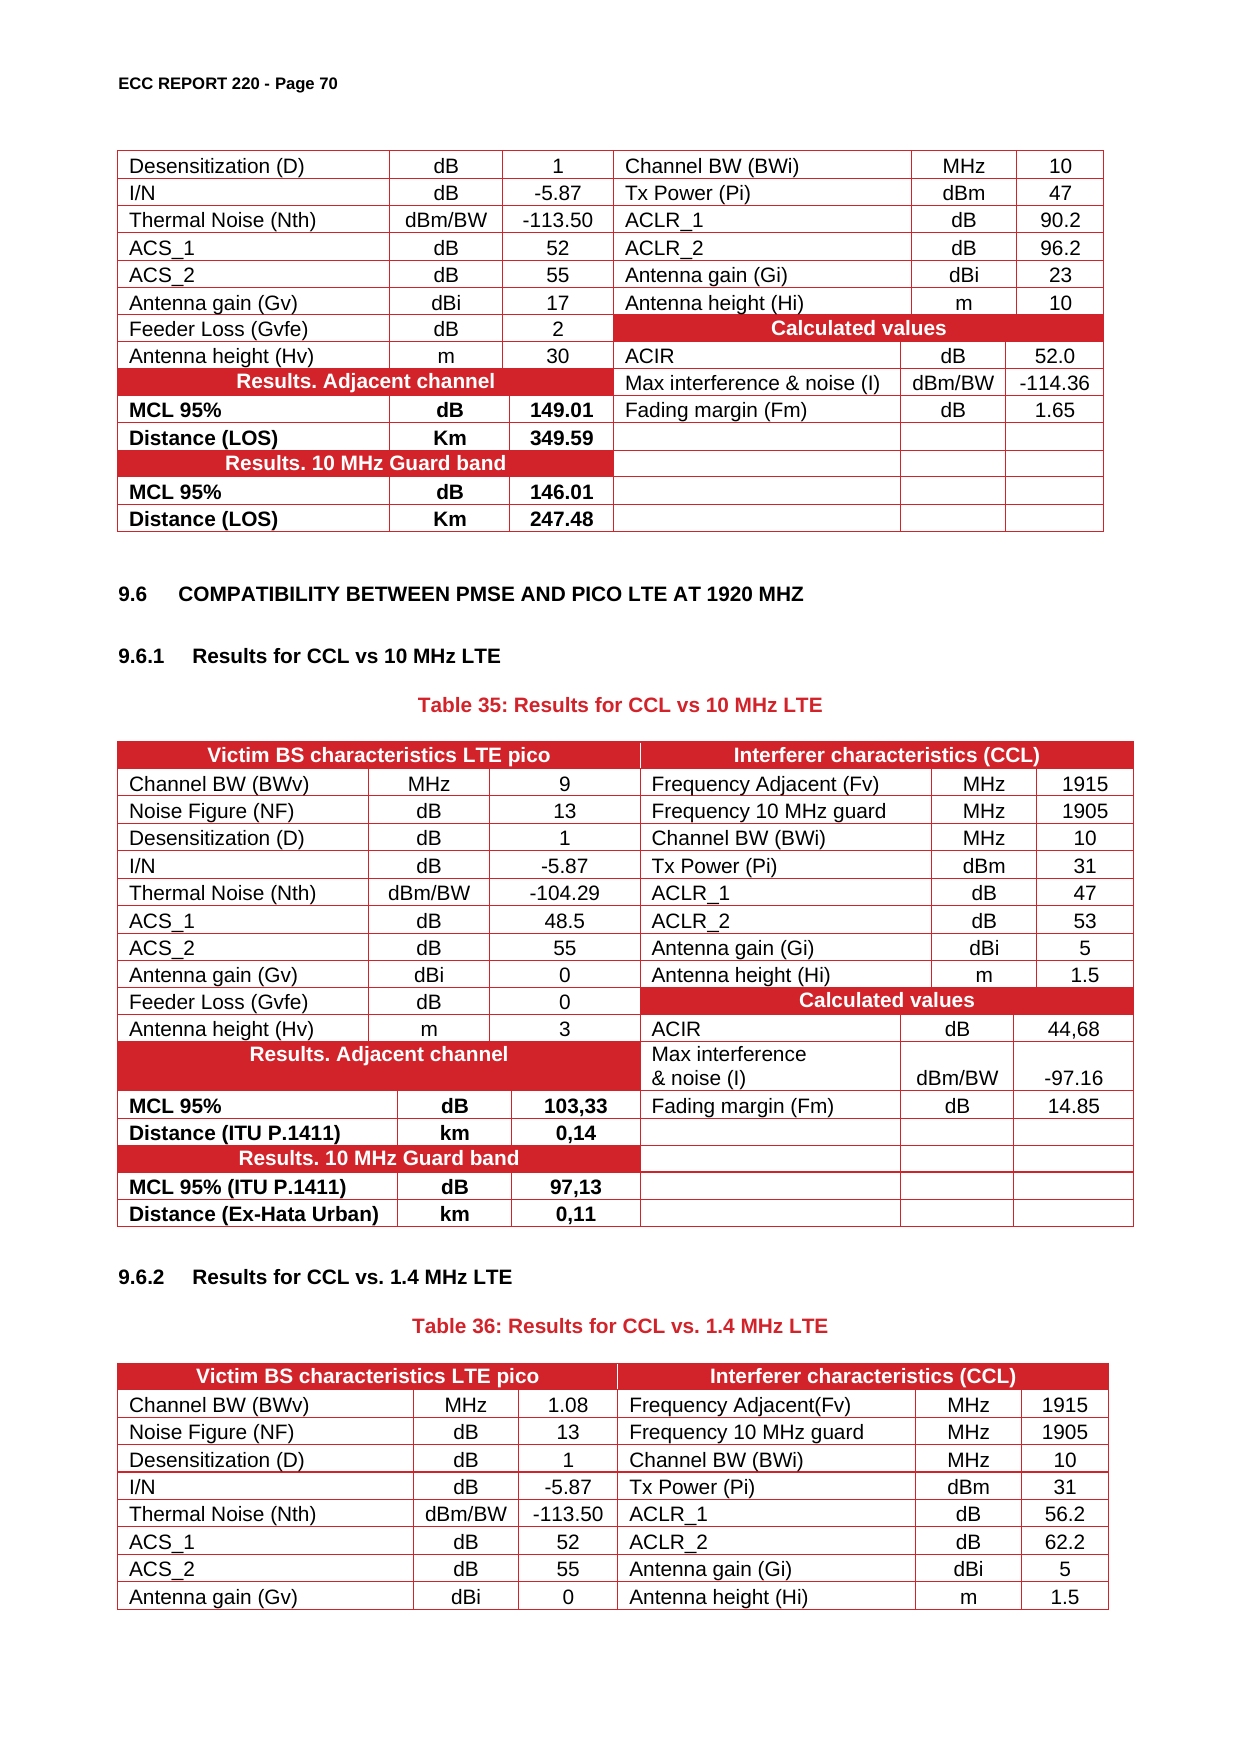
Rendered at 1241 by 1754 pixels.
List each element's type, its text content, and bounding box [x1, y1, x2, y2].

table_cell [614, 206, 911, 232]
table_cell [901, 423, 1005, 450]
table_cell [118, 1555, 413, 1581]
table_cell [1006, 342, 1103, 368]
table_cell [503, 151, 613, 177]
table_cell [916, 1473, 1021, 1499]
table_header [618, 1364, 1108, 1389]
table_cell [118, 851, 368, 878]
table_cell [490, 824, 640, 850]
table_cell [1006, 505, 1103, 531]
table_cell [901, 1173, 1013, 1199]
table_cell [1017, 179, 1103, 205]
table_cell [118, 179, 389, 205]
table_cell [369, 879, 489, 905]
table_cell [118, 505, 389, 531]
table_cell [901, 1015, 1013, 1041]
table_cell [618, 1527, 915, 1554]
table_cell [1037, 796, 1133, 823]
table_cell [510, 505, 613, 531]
subtitle Compatibility between PMSE and pico LTE at 1920 MHz [118, 582, 1122, 606]
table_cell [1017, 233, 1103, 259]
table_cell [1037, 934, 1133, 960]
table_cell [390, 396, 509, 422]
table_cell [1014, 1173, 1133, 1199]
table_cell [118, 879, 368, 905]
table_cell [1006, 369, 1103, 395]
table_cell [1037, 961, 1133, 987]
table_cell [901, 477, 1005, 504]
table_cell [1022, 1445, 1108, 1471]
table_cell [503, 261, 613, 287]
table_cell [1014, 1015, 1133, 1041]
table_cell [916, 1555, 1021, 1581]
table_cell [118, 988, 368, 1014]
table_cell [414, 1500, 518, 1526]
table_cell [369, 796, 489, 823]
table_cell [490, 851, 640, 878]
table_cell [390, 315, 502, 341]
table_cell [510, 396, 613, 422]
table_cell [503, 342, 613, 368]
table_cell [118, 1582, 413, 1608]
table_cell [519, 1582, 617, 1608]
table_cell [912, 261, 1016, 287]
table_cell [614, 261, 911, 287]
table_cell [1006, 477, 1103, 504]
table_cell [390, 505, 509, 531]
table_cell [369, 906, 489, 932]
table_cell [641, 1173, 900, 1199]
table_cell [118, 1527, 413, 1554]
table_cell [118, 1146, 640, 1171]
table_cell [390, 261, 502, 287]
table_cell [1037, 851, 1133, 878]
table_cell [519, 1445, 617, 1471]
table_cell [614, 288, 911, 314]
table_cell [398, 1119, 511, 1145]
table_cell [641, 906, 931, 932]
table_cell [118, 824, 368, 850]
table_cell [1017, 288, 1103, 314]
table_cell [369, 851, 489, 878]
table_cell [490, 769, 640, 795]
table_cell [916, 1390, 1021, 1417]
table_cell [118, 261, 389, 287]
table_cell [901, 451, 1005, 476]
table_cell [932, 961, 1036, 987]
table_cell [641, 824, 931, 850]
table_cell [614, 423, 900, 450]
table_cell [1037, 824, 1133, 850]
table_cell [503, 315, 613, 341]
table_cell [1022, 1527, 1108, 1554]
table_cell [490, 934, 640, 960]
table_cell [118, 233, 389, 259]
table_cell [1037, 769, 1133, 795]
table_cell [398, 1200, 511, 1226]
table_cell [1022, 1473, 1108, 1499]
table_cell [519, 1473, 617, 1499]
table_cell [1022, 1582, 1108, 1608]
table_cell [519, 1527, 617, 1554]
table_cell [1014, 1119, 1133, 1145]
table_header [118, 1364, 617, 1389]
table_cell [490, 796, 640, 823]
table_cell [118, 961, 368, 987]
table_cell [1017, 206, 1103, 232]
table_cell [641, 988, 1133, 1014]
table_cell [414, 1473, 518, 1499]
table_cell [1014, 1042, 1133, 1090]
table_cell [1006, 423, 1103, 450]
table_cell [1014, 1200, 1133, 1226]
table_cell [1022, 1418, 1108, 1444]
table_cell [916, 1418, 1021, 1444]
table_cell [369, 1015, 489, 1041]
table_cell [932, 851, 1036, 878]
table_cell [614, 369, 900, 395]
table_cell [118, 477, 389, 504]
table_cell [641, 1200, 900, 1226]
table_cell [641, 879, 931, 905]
subtitle Results for CCL vs 10 MHz LTE [118, 643, 1122, 667]
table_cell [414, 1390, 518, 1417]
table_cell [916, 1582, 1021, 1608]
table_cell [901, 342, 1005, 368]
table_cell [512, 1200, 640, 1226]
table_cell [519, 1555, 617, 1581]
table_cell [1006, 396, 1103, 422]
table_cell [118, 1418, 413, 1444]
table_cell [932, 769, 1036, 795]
text Table 35: Results for CCL vs 10 MHz LTE [118, 692, 1122, 716]
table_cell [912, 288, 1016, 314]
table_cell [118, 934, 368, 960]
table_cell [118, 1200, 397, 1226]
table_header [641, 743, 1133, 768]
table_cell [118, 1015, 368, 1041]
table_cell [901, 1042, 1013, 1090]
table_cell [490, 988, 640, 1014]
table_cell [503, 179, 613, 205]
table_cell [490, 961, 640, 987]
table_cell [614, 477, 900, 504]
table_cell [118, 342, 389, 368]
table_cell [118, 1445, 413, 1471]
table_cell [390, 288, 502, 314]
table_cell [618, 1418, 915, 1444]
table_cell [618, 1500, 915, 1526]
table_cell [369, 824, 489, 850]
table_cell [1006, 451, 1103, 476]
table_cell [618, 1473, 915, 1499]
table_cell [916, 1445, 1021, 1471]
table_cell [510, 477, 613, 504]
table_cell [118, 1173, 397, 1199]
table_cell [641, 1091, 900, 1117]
subtitle Results for CCL vs. 1.4 MHz LTE [118, 1265, 1122, 1289]
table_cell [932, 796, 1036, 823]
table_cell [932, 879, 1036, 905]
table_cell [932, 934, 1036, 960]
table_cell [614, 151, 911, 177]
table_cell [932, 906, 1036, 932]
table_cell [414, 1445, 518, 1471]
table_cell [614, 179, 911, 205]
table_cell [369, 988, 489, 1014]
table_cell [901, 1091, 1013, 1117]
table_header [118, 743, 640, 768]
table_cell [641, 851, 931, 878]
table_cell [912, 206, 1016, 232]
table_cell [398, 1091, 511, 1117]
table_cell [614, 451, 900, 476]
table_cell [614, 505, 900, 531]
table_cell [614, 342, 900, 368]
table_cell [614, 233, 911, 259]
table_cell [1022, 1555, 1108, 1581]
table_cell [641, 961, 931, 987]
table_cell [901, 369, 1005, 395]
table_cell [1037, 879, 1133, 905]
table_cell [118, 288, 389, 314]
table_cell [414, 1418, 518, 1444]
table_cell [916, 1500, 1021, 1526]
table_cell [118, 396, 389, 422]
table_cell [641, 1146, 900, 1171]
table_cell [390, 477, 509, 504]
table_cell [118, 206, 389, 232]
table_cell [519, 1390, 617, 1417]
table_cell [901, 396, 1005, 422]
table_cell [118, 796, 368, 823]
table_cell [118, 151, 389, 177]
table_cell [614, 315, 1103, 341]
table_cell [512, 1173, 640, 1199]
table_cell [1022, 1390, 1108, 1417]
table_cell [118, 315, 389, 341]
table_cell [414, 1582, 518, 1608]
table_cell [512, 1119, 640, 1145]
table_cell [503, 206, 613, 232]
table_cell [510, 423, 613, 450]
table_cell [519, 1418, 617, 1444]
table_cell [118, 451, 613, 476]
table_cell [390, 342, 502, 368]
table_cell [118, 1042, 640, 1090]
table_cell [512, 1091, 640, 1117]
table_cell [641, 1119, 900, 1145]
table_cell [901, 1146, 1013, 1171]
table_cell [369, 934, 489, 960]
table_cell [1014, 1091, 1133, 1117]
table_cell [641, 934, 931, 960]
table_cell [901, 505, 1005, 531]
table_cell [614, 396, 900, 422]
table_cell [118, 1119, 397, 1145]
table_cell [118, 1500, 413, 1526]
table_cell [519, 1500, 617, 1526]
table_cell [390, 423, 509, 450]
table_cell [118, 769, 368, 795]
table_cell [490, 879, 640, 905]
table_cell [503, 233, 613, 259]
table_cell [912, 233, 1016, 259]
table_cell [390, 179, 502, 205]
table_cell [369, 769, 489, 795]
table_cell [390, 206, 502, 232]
text Table 36: Results for CCL vs. 1.4 MHz LTE [118, 1314, 1122, 1338]
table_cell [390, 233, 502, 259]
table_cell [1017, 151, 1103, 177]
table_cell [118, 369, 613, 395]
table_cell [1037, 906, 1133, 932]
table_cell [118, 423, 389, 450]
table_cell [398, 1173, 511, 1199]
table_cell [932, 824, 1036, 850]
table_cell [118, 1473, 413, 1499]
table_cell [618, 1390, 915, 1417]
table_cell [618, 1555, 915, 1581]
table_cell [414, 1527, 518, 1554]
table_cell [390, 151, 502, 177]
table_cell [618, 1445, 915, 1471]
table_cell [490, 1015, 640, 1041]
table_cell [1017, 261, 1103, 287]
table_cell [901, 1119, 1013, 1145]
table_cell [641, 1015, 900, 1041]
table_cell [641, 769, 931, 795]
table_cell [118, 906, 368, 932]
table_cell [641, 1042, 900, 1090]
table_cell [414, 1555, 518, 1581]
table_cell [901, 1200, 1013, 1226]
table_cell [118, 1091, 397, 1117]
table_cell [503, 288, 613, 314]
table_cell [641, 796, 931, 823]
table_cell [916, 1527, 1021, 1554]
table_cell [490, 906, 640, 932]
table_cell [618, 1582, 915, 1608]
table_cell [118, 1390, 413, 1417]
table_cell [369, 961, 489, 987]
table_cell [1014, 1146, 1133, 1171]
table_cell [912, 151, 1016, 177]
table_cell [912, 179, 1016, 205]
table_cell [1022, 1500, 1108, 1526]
